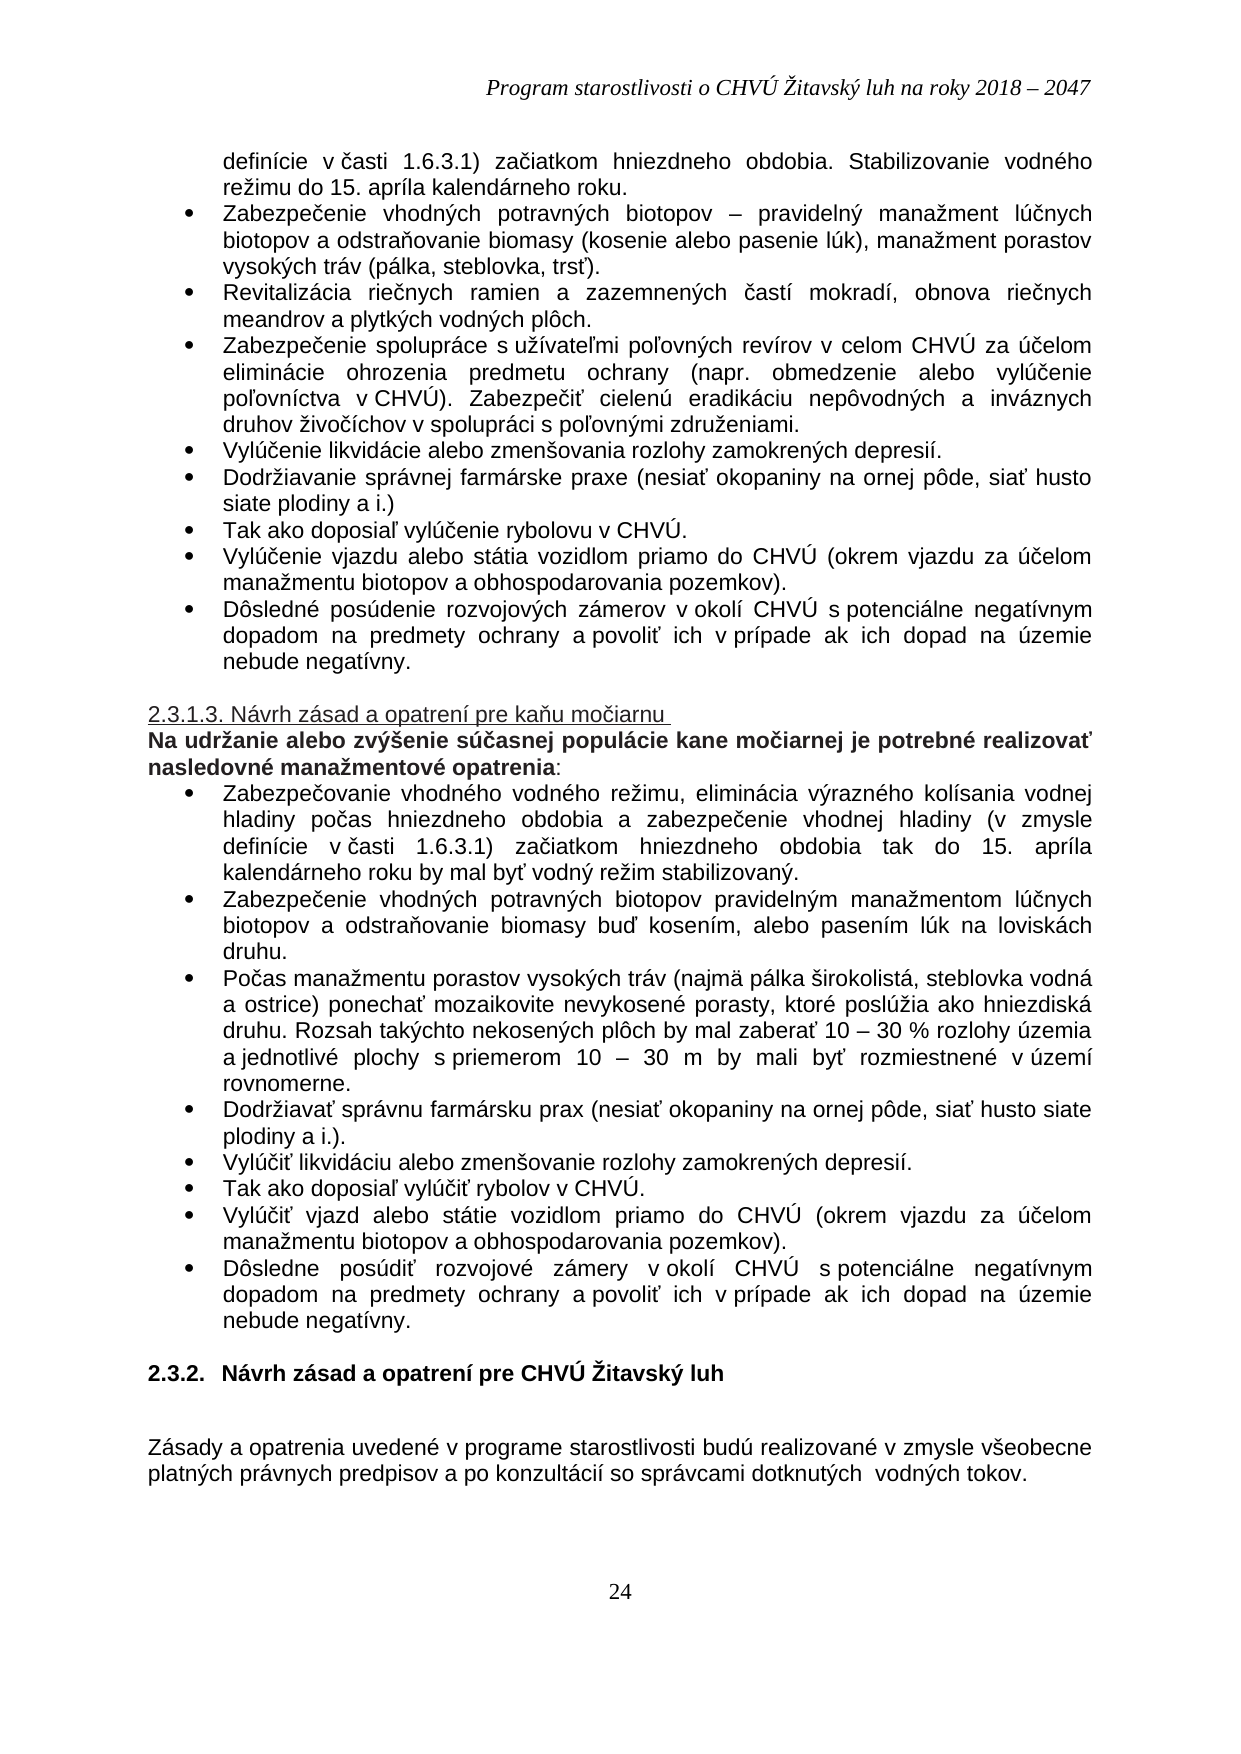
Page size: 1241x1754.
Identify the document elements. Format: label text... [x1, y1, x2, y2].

list Tak ako doposiaľ vylúčenie rybolovu v CHVÚ. [185, 517, 1093, 543]
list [185, 148, 1093, 200]
list 2.3.2. Návrh zásad a opatrení pre CHVÚ Žitavský luh [148, 1360, 1093, 1386]
list Zabezpečovanie vhodného vodného režimu, eliminácia výrazného kolísania vodnej hladiny počas hniezdneho obdobia a zabezpečenie vhodnej hladiny (v zmysle definície v časti 1.6.3.1) začiatkom hniezdneho obdobia tak do 15. apríla kalendárneho roku by mal byť vodný režim stabilizovaný. [185, 780, 1093, 886]
list Zabezpečenie vhodných potravných biotopov pravidelným manažmentom lúčnych biotopov a odstraňovanie biomasy buď kosením, alebo pasením lúk na loviskách druhu. [185, 886, 1093, 964]
text Na udržanie alebo zvýšenie súčasnej populácie kane močiarnej je potrebné realizovať nasledovné manažmentové opatrenia: [148, 727, 1093, 780]
list Zabezpečenie spolupráce s užívateľmi poľovných revírov v celom CHVÚ za účelom eliminácie ohrozenia predmetu ochrany (napr. obmedzenie alebo vylúčenie poľovníctva v CHVÚ). Zabezpečiť cielenú eradikáciu nepôvodných a inváznych druhov živočíchov v spolupráci s poľovnými združeniami. [185, 332, 1093, 437]
list Vylúčenie likvidácie alebo zmenšovania rozlohy zamokrených depresií. [185, 437, 1093, 464]
list Dodržiavanie správnej farmárske praxe (nesiať okopaniny na ornej pôde, siať husto siate plodiny a i.) [185, 464, 1093, 517]
list Revitalizácia riečnych ramien a zazemnených častí mokradí, obnova riečnych meandrov a plytkých vodných plôch. [185, 279, 1093, 332]
list 2.3.1.3. Návrh zásad a opatrení pre kaňu močiarnu [148, 701, 1093, 727]
list Vylúčiť vjazd alebo státie vozidlom priamo do CHVÚ (okrem vjazdu za účelom manažmentu biotopov a obhospodarovania pozemkov). [185, 1202, 1093, 1254]
list Vylúčenie vjazdu alebo státia vozidlom priamo do CHVÚ (okrem vjazdu za účelom manažmentu biotopov a obhospodarovania pozemkov). [185, 543, 1093, 596]
list Dodržiavať správnu farmársku prax (nesiať okopaniny na ornej pôde, siať husto siate plodiny a i.). [185, 1096, 1093, 1149]
text Zásady a opatrenia uvedené v programe starostlivosti budú realizované v zmysle všeobecne platných právnych predpisov a po konzultácií so správcami dotknutých vodných tokov. [148, 1433, 1093, 1486]
list Tak ako doposiaľ vylúčiť rybolov v CHVÚ. [185, 1175, 1093, 1202]
list Dôsledne posúdiť rozvojové zámery v okolí CHVÚ s potenciálne negatívnym dopadom na predmety ochrany a povoliť ich v prípade ak ich dopad na územie nebude negatívny. [185, 1254, 1093, 1333]
list Počas manažmentu porastov vysokých tráv (najmä pálka širokolistá, steblovka vodná a ostrice) ponechať mozaikovite nevykosené porasty, ktoré poslúžia ako hniezdiská druhu. Rozsah takýchto nekosených plôch by mal zaberať 10 – 30 % rozlohy územia a jednotlivé plochy s priemerom 10 – 30 m by mali byť rozmiestnené v území rovnomerne. [185, 964, 1093, 1096]
list Zabezpečenie vhodných potravných biotopov – pravidelný manažment lúčnych biotopov a odstraňovanie biomasy (kosenie alebo pasenie lúk), manažment porastov vysokých tráv (pálka, steblovka, trsť). [185, 200, 1093, 279]
list Vylúčiť likvidáciu alebo zmenšovanie rozlohy zamokrených depresií. [185, 1149, 1093, 1175]
list Dôsledné posúdenie rozvojových zámerov v okolí CHVÚ s potenciálne negatívnym dopadom na predmety ochrany a povoliť ich v prípade ak ich dopad na územie nebude negatívny. [185, 596, 1093, 675]
